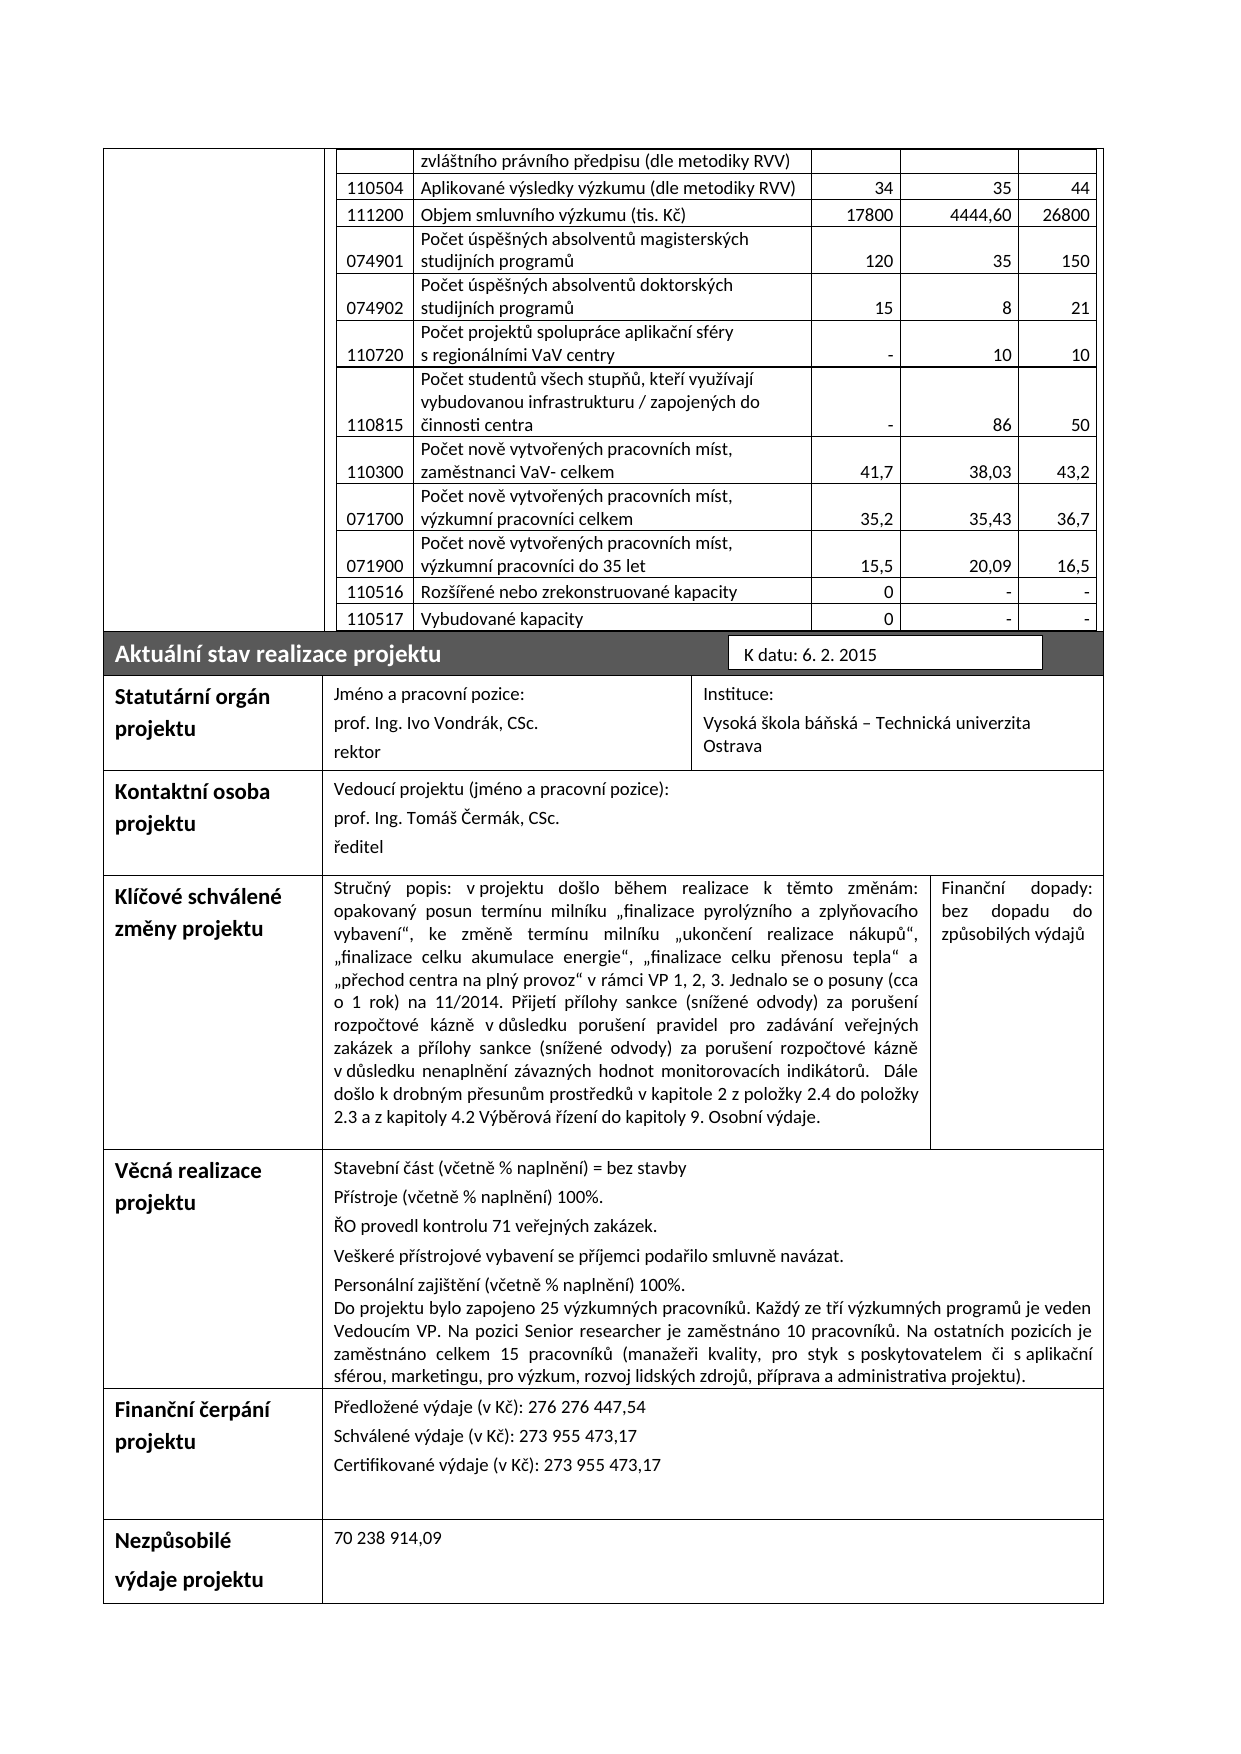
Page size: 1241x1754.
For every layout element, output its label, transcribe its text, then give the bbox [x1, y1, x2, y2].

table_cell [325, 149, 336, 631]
table_cell Kontaktní osoba projektu [104, 771, 322, 875]
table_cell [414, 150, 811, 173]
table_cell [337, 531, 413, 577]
table_cell Věcná realizace projektu [104, 1150, 322, 1387]
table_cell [104, 149, 324, 631]
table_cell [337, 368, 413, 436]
table_cell Jméno a pracovní pozice: prof. Ing. Ivo Vondrák, CSc. rektor [323, 676, 691, 770]
table_cell Stručný popis: v projektu došlo během realizace k těmto změnám: opakovaný posun termínu milníku „finalizace pyrolýzního a zplyňovacího vybavení“, ke změně termínu milníku „ukončení realizace nákupů“, „finalizace celku akumulace energie“, „finalizace celku přenosu tepla“ a „přechod centra na plný provoz“ v rámci VP 1, 2, 3. Jednalo se o posuny (cca o 1 rok) na 11/2014. Přijetí přílohy sankce (snížené odvody) za porušení rozpočtové kázně v důsledku porušení pravidel pro zadávání veřejných zakázek a přílohy sankce (snížené odvody) za porušení rozpočtové kázně v důsledku nenaplnění závazných hodnot monitorovacích indikátorů. Dále došlo k drobným přesunům prostředků v kapitole 2 z položky 2.4 do položky 2.3 a z kapitoly 4.2 Výběrová řízení do kapitoly 9. Osobní výdaje. [323, 876, 930, 1149]
table_cell Předložené výdaje (v Kč): 276 276 447,54 Schválené výdaje (v Kč): 273 955 473,17 Certifikované výdaje (v Kč): 273 955 473,17 [323, 1389, 1103, 1519]
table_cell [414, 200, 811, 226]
table_cell 70 238 914,09 [323, 1520, 1103, 1603]
table_cell Stavební část (včetně % naplnění) = bez stavby Přístroje (včetně % naplnění) 100%. ŘO provedl kontrolu 71 veřejných zakázek. Veškeré přístrojové vybavení se příjemci podařilo smluvně navázat. Personální zajištění (včetně % naplnění) 100%. Do projektu bylo zapojeno 25 výzkumných pracovníků. Každý ze tří výzkumných programů je veden Vedoucím VP. Na pozici Senior researcher je zaměstnáno 10 pracovníků. Na ostatních pozicích je zaměstnáno celkem 15 pracovníků (manažeři kvality, pro styk s poskytovatelem či s aplikační sférou, marketingu, pro výzkum, rozvoj lidských zdrojů, příprava a administrativa projektu). [323, 1150, 1103, 1387]
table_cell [104, 1520, 322, 1603]
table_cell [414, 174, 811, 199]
table_cell Vedoucí projektu (jméno a pracovní pozice): prof. Ing. Tomáš Čermák, CSc. ředitel [323, 771, 1103, 875]
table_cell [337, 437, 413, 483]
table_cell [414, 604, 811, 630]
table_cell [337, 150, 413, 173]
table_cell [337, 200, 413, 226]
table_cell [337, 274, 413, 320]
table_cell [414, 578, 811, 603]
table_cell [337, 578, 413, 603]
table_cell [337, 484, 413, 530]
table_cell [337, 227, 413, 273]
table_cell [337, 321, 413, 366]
table_cell Statutární orgán projektu [104, 676, 322, 770]
table_cell Aktuální stav realizace projektu [104, 632, 1103, 675]
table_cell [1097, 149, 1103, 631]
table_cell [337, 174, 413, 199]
table_cell Instituce: Vysoká škola báňská – Technická univerzita Ostrava [692, 676, 1103, 770]
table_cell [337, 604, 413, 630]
table_cell Klíčové schválené změny projektu [104, 876, 322, 1149]
table_cell Finanční dopady: bez dopadu do způsobilých výdajů [931, 876, 1103, 1149]
table_cell Finanční čerpání projektu [104, 1389, 322, 1519]
